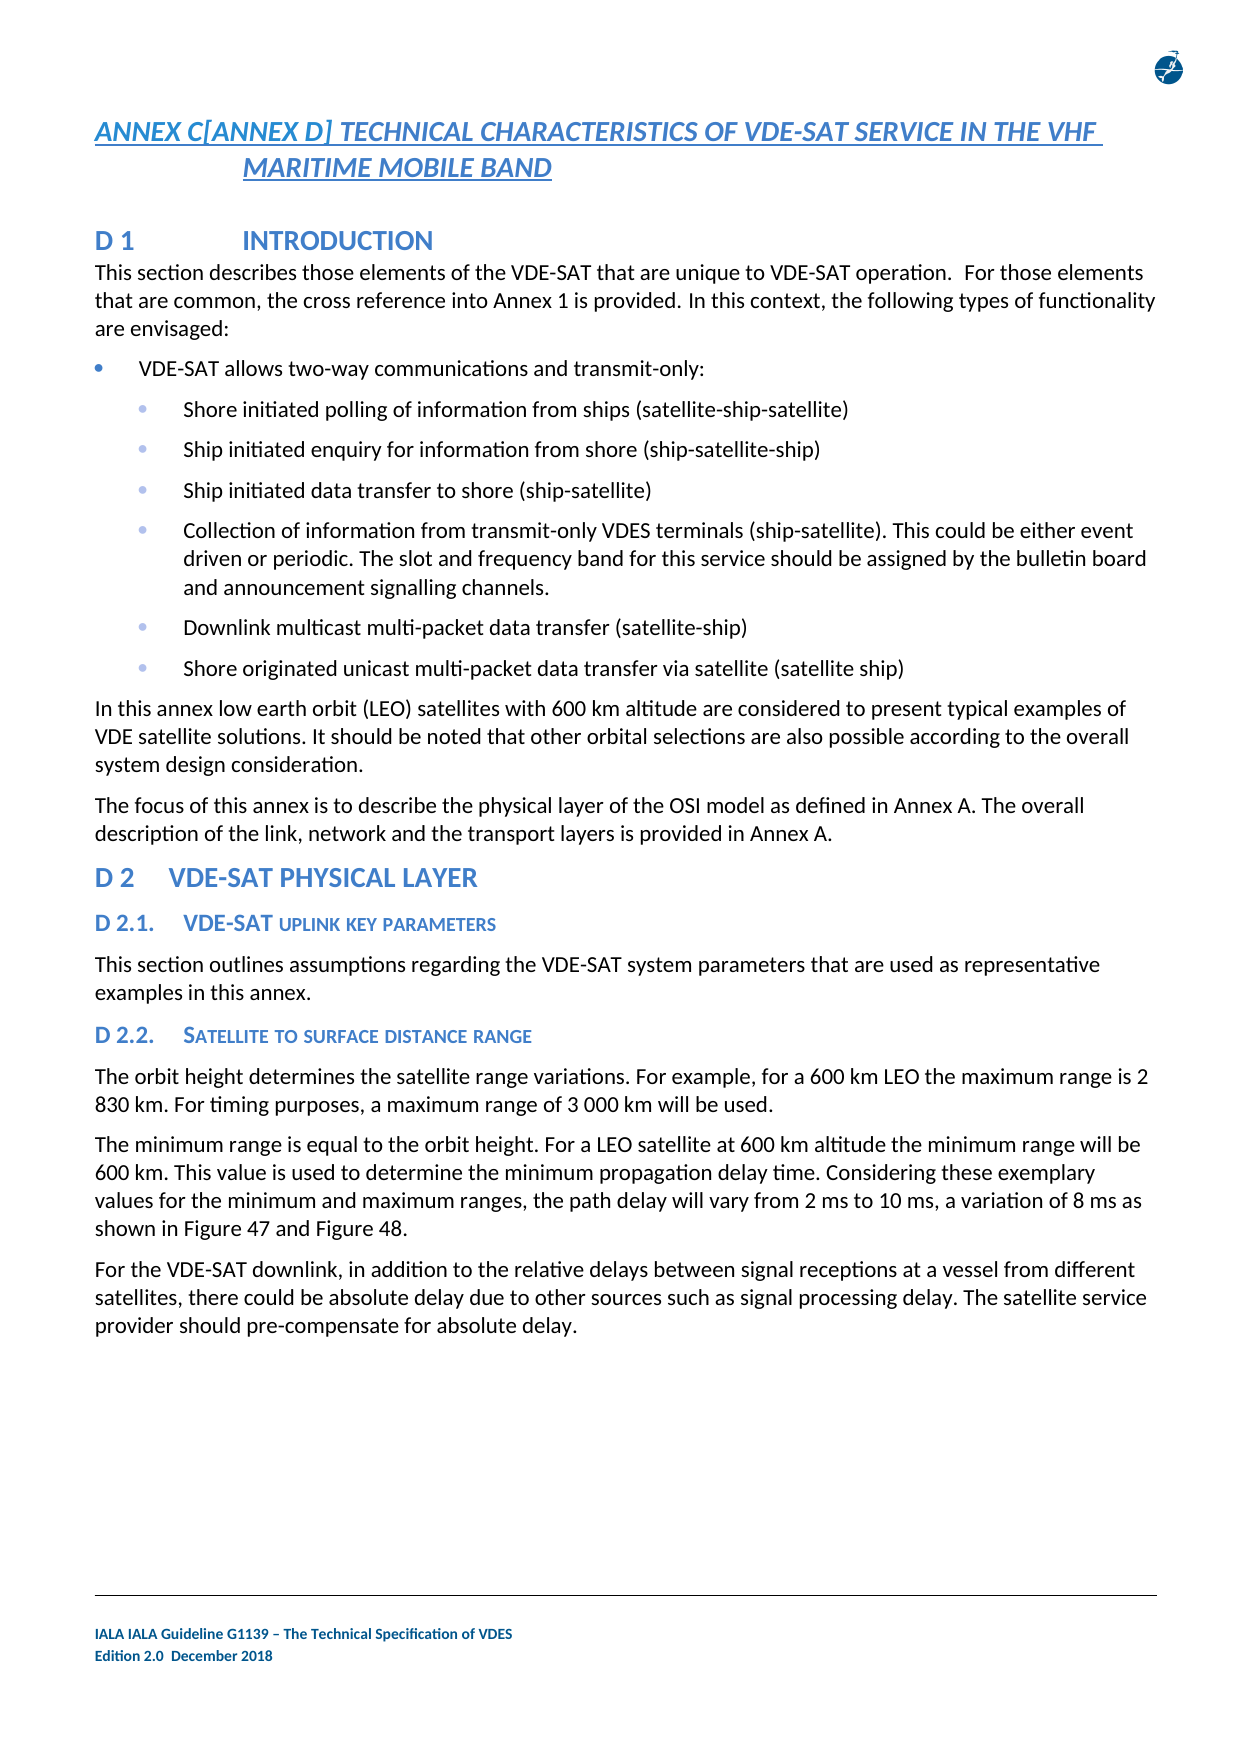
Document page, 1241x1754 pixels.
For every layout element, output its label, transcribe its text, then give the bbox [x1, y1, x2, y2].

text This section outlines assumptions regarding the VDE-SAT system parameters that are used as representative examples in this annex. [94, 950, 1157, 1006]
text Satellite to surface distance range [94, 1019, 1157, 1049]
text The focus of this annex is to describe the physical layer of the OSI model as defined in Annex A. The overall description of the link, network and the transport layers is provided in Annex A. [94, 791, 1157, 847]
text Ship initiated data transfer to shore (ship-satellite) [139, 476, 1157, 504]
text VDE-SAT uplink key parameters [94, 907, 1157, 938]
text Ship initiated enquiry for information from shore (ship-satellite-ship) [139, 436, 1157, 463]
text Downlink multicast multi-packet data transfer (satellite-ship) [139, 613, 1157, 641]
text The orbit height determines the satellite range variations. For example, for a 600 km LEO the maximum range is 2 830 km. For timing purposes, a maximum range of 3 000 km will be used. [94, 1062, 1157, 1118]
text VDE-SAT allows two-way communications and transmit-only: [94, 354, 1157, 382]
text VDE-SAT physical layer [94, 859, 1157, 895]
text Shore originated unicast multi-packet data transfer via satellite (satellite ship) [139, 654, 1157, 682]
text For the VDE-SAT downlink, in addition to the relative delays between signal receptions at a vessel from different satellites, there could be absolute delay due to other sources such as signal processing delay. The satellite service provider should pre-compensate for absolute delay. [94, 1255, 1157, 1339]
text In this annex low earth orbit (LEO) satellites with 600 km altitude are considered to present typical examples of VDE satellite solutions. It should be noted that other orbital selections are also possible according to the overall system design consideration. [94, 694, 1157, 778]
text Collection of information from transmit-only VDES terminals (ship-satellite). This could be either event driven or periodic. The slot and frequency band for this service should be assigned by the bulletin board and announcement signalling channels. [139, 517, 1157, 601]
text Shore initiated polling of information from ships (satellite-ship-satellite) [139, 395, 1157, 423]
text Technical Characteristics of VDE-SAT service in the VHF Maritime Mobile Band [94, 113, 1157, 185]
text This section describes those elements of the VDE-SAT that are unique to VDE-SAT operation. For those elements that are common, the cross reference into Annex 1 is provided. In this context, the following types of functionality are envisaged: [94, 258, 1157, 342]
picture [1123, 0, 1241, 119]
text The minimum range is equal to the orbit height. For a LEO satellite at 600 km altitude the minimum range will be 600 km. This value is used to determine the minimum propagation delay time. Considering these exemplary values for the minimum and maximum ranges, the path delay will vary from 2 ms to 10 ms, a variation of 8 ms as shown in and . [94, 1131, 1157, 1243]
text Introduction [94, 222, 1157, 258]
